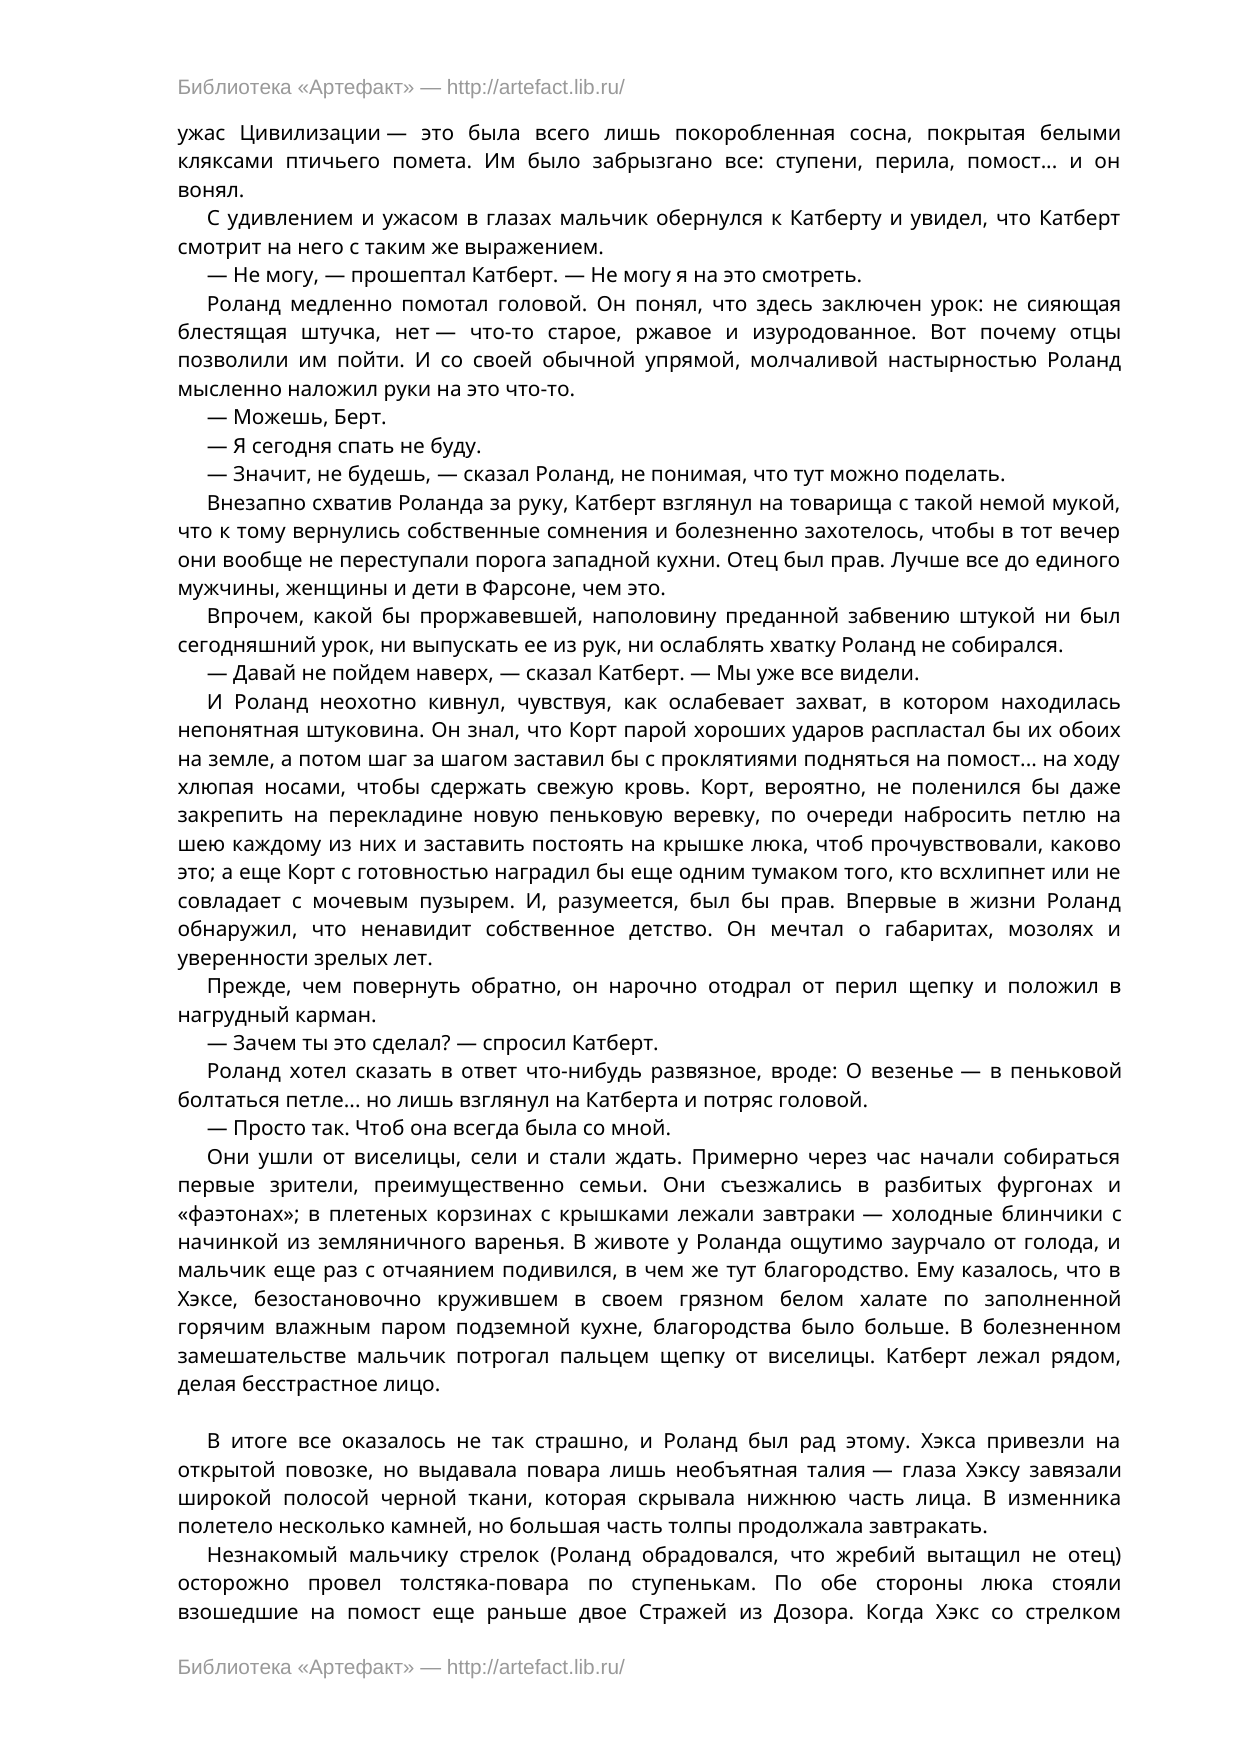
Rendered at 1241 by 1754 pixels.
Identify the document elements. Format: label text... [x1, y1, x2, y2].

text С удивлением и ужасом в глазах мальчик обернулся к Катберту и увидел, что Катберт смотрит на него с таким же выражением. [177, 203, 1122, 260]
text Роланд медленно помотал головой. Он понял, что здесь заключен урок: не сияющая блестящая штучка, нет — что-то старое, ржавое и изуродованное. Вот почему отцы позволили им пойти. И со своей обычной упрямой, молчаливой настырностью Роланд мысленно наложил руки на это что-то. [177, 289, 1122, 402]
text Прежде, чем повернуть обратно, он нарочно отодрал от перил щепку и положил в нагрудный карман. [177, 971, 1122, 1028]
text — Давай не пойдем наверх, — сказал Катберт. — Мы уже все видели. [177, 658, 1122, 687]
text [177, 118, 1122, 203]
text Они ушли от виселицы, сели и стали ждать. Примерно через час начали собираться первые зрители, преимущественно семьи. Они съезжались в разбитых фургонах и «фаэтонах»; в плетеных корзинах с крышками лежали завтраки — холодные блинчики с начинкой из земляничного варенья. В животе у Роланда ощутимо заурчало от голода, и мальчик еще раз с отчаянием подивился, в чем же тут благородство. Ему казалось, что в Хэксе, безостановочно кружившем в своем грязном белом халате по заполненной горячим влажным паром подземной кухне, благородства было больше. В болезненном замешательстве мальчик потрогал пальцем щепку от виселицы. Катберт лежал рядом, делая бесстрастное лицо. [177, 1142, 1122, 1398]
text Внезапно схватив Роланда за руку, Катберт взглянул на товарища с такой немой мукой, что к тому вернулись собственные сомнения и болезненно захотелось, чтобы в тот вечер они вообще не переступали порога западной кухни. Отец был прав. Лучше все до единого мужчины, женщины и дети в Фарсоне, чем это. [177, 488, 1122, 602]
text И Роланд неохотно кивнул, чувствуя, как ослабевает захват, в котором находилась непонятная штуковина. Он знал, что Корт парой хороших ударов распластал бы их обоих на земле, а потом шаг за шагом заставил бы с проклятиями подняться на помост... на ходу хлюпая носами, чтобы сдержать свежую кровь. Корт, вероятно, не поленился бы даже закрепить на перекладине новую пеньковую веревку, по очереди набросить петлю на шею каждому из них и заставить постоять на крышке люка, чтоб прочувствовали, каково это; а еще Корт с готовностью наградил бы еще одним тумаком того, кто всхлипнет или не совладает с мочевым пузырем. И, разумеется, был бы прав. Впервые в жизни Роланд обнаружил, что ненавидит собственное детство. Он мечтал о габаритах, мозолях и уверенности зрелых лет. [177, 687, 1122, 971]
text — Можешь, Берт. [177, 402, 1122, 431]
text — Просто так. Чтоб она всегда была со мной. [177, 1113, 1122, 1142]
text В итоге все оказалось не так страшно, и Роланд был рад этому. Хэкса привезли на открытой повозке, но выдавала повара лишь необъятная талия — глаза Хэксу завязали широкой полосой черной ткани, которая скрывала нижнюю часть лица. В изменника полетело несколько камней, но большая часть толпы продолжала завтракать. [177, 1426, 1122, 1540]
text Роланд хотел сказать в ответ что-нибудь развязное, вроде: О везенье — в пеньковой болтаться петле... но лишь взглянул на Катберта и потряс головой. [177, 1057, 1122, 1113]
text Впрочем, какой бы проржавевшей, наполовину преданной забвению штукой ни был сегодняшний урок, ни выпускать ее из рук, ни ослаблять хватку Роланд не собирался. [177, 602, 1122, 658]
text — Я сегодня спать не буду. [177, 431, 1122, 459]
text — Значит, не будешь, — сказал Роланд, не понимая, что тут можно поделать. [177, 459, 1122, 488]
text — Не могу, — прошептал Катберт. — Не могу я на это смотреть. [177, 260, 1122, 289]
text — Зачем ты это сделал? — спросил Катберт. [177, 1028, 1122, 1057]
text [177, 1540, 1122, 1625]
